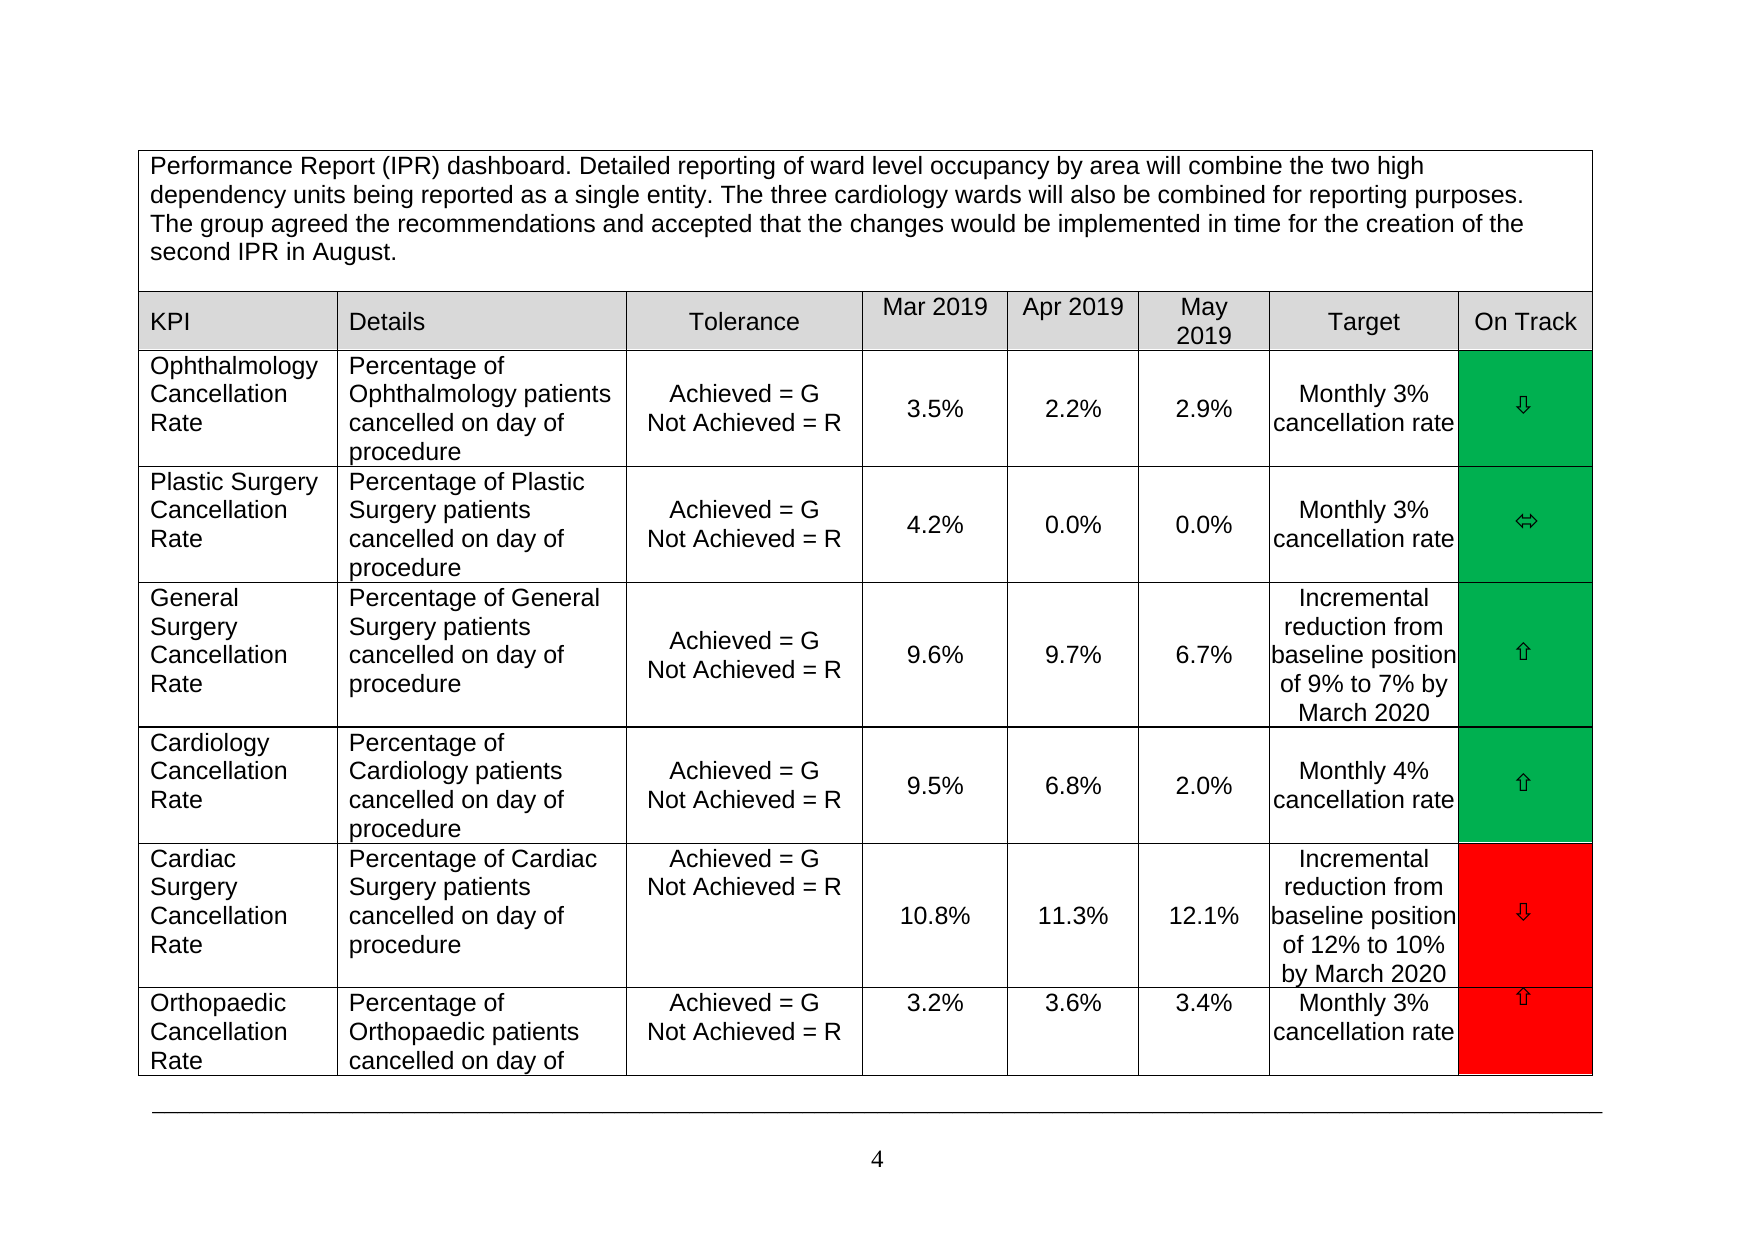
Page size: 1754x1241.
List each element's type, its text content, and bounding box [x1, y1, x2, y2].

table_cell 0.0% [1008, 467, 1138, 582]
table_cell 6.8% [1008, 728, 1138, 842]
table_cell 0.0% [1139, 467, 1269, 582]
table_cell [338, 988, 626, 1074]
table_cell 3.4% [1139, 988, 1269, 1074]
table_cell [627, 988, 862, 1074]
table_cell 3.6% [1008, 988, 1138, 1074]
table_cell Achieved = G Not Achieved = R [627, 467, 862, 582]
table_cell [1270, 988, 1458, 1074]
table_cell Achieved = G Not Achieved = R [627, 351, 862, 466]
table_cell 9.5% [863, 728, 1007, 842]
table_cell Plastic Surgery Cancellation Rate [139, 467, 337, 582]
table_cell 9.6% [863, 583, 1007, 726]
table_cell Incremental reduction from baseline position of 12% to 10% by March 2020 [1270, 844, 1458, 987]
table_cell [139, 151, 1592, 291]
table_cell Monthly 3% cancellation rate [1270, 467, 1458, 582]
table_cell Percentage of General Surgery patients cancelled on day of procedure [338, 583, 626, 726]
table_cell Cardiac Surgery Cancellation Rate [139, 844, 337, 987]
table_cell Apr 2019 [1008, 292, 1138, 349]
table_cell Percentage of Cardiology patients cancelled on day of procedure [338, 728, 626, 842]
table_cell General Surgery Cancellation Rate [139, 583, 337, 726]
table_cell Percentage of Cardiac Surgery patients cancelled on day of procedure [338, 844, 626, 987]
table_cell Tolerance [627, 292, 862, 349]
table_cell Percentage of Ophthalmology patients cancelled on day of procedure [338, 351, 626, 466]
table_cell 12.1% [1139, 844, 1269, 987]
table_cell [1459, 844, 1592, 987]
table_cell [1459, 351, 1592, 466]
table_cell Monthly 4% cancellation rate [1270, 728, 1458, 842]
table_cell 6.7% [1139, 583, 1269, 726]
table_cell 11.3% [1008, 844, 1138, 987]
table_cell Achieved = G Not Achieved = R [627, 583, 862, 726]
table_cell Ophthalmology Cancellation Rate [139, 351, 337, 466]
table_cell Achieved = G Not Achieved = R [627, 844, 862, 987]
table_cell 2.9% [1139, 351, 1269, 466]
table_cell Incremental reduction from baseline position of 9% to 7% by March 2020 [1270, 583, 1458, 726]
table_cell 3.5% [863, 351, 1007, 466]
table_cell Achieved = G Not Achieved = R [627, 728, 862, 842]
table_cell Details [338, 292, 626, 349]
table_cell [139, 988, 337, 1074]
table_cell 4.2% [863, 467, 1007, 582]
table_cell Monthly 3% cancellation rate [1270, 351, 1458, 466]
table_cell 2.2% [1008, 351, 1138, 466]
table_cell 3.2% [863, 988, 1007, 1074]
table_cell May 2019 [1139, 292, 1269, 349]
table_cell On Track [1459, 292, 1592, 349]
table_cell 10.8% [863, 844, 1007, 987]
table_cell 2.0% [1139, 728, 1269, 842]
table_cell [1459, 728, 1592, 842]
table_cell [1459, 583, 1592, 726]
table_cell Cardiology Cancellation Rate [139, 728, 337, 842]
table_cell [1459, 467, 1592, 582]
table_cell Target [1270, 292, 1458, 349]
table_cell 9.7% [1008, 583, 1138, 726]
table_cell [1459, 988, 1592, 1074]
table_cell KPI [139, 292, 337, 349]
table_cell Mar 2019 [863, 292, 1007, 349]
table_cell Percentage of Plastic Surgery patients cancelled on day of procedure [338, 467, 626, 582]
